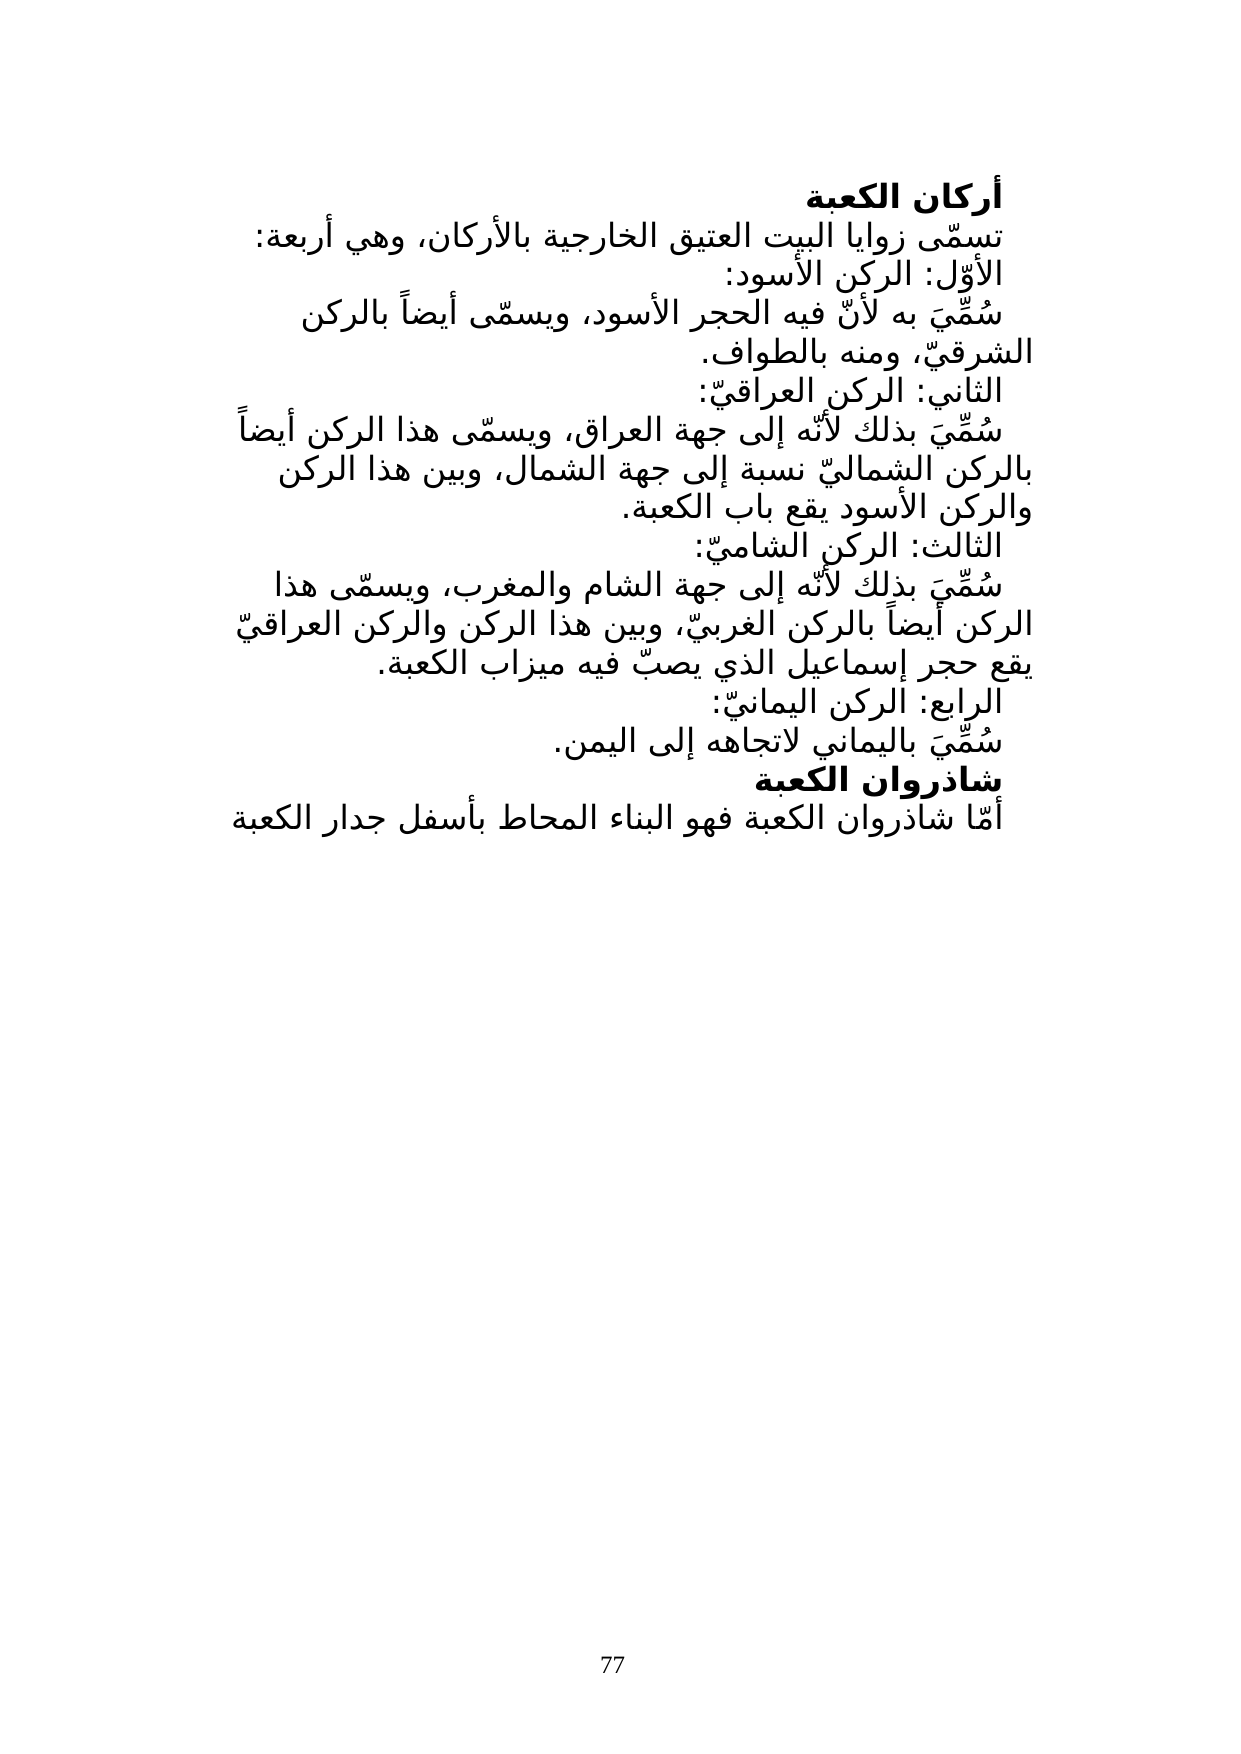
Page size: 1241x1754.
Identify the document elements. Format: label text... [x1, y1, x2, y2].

text أركان الكعبة [222, 177, 1033, 216]
text الرابع: الركن اليمانيّ: [222, 682, 1033, 721]
text سُمِّيَ باليماني لاتجاهه إلى اليمن. [222, 721, 1033, 760]
text أمّا شاذروان الكعبة فهو البناء المحاط بأسفل جدار الكعبة [222, 799, 1033, 838]
text سُمِّيَ بذلك لأنّه إلى جهة الشام والمغرب، ويسمّى هذا الركن أيضاً بالركن الغربيّ، وبين هذا الركن والركن العراقيّ يقع حجر إسماعيل الذي يصبّ فيه ميزاب الكعبة. [222, 566, 1033, 682]
text تسمّى زوايا البيت العتيق الخارجية بالأركان، وهي أربعة: [222, 216, 1033, 255]
text سُمِّيَ به لأنّ فيه الحجر الأسود، ويسمّى أيضاً بالركن الشرقيّ، ومنه بالطواف. [222, 294, 1033, 371]
text سُمِّيَ بذلك لأنّه إلى جهة العراق، ويسمّى هذا الركن أيضاً بالركن الشماليّ نسبة إلى جهة الشمال، وبين هذا الركن والركن الأسود يقع باب الكعبة. [222, 410, 1033, 527]
text الثالث: الركن الشاميّ: [222, 527, 1033, 566]
text الأوّل: الركن الأسود: [222, 255, 1033, 294]
text الثاني: الركن العراقيّ: [222, 371, 1033, 410]
text شاذروان الكعبة [222, 760, 1033, 799]
